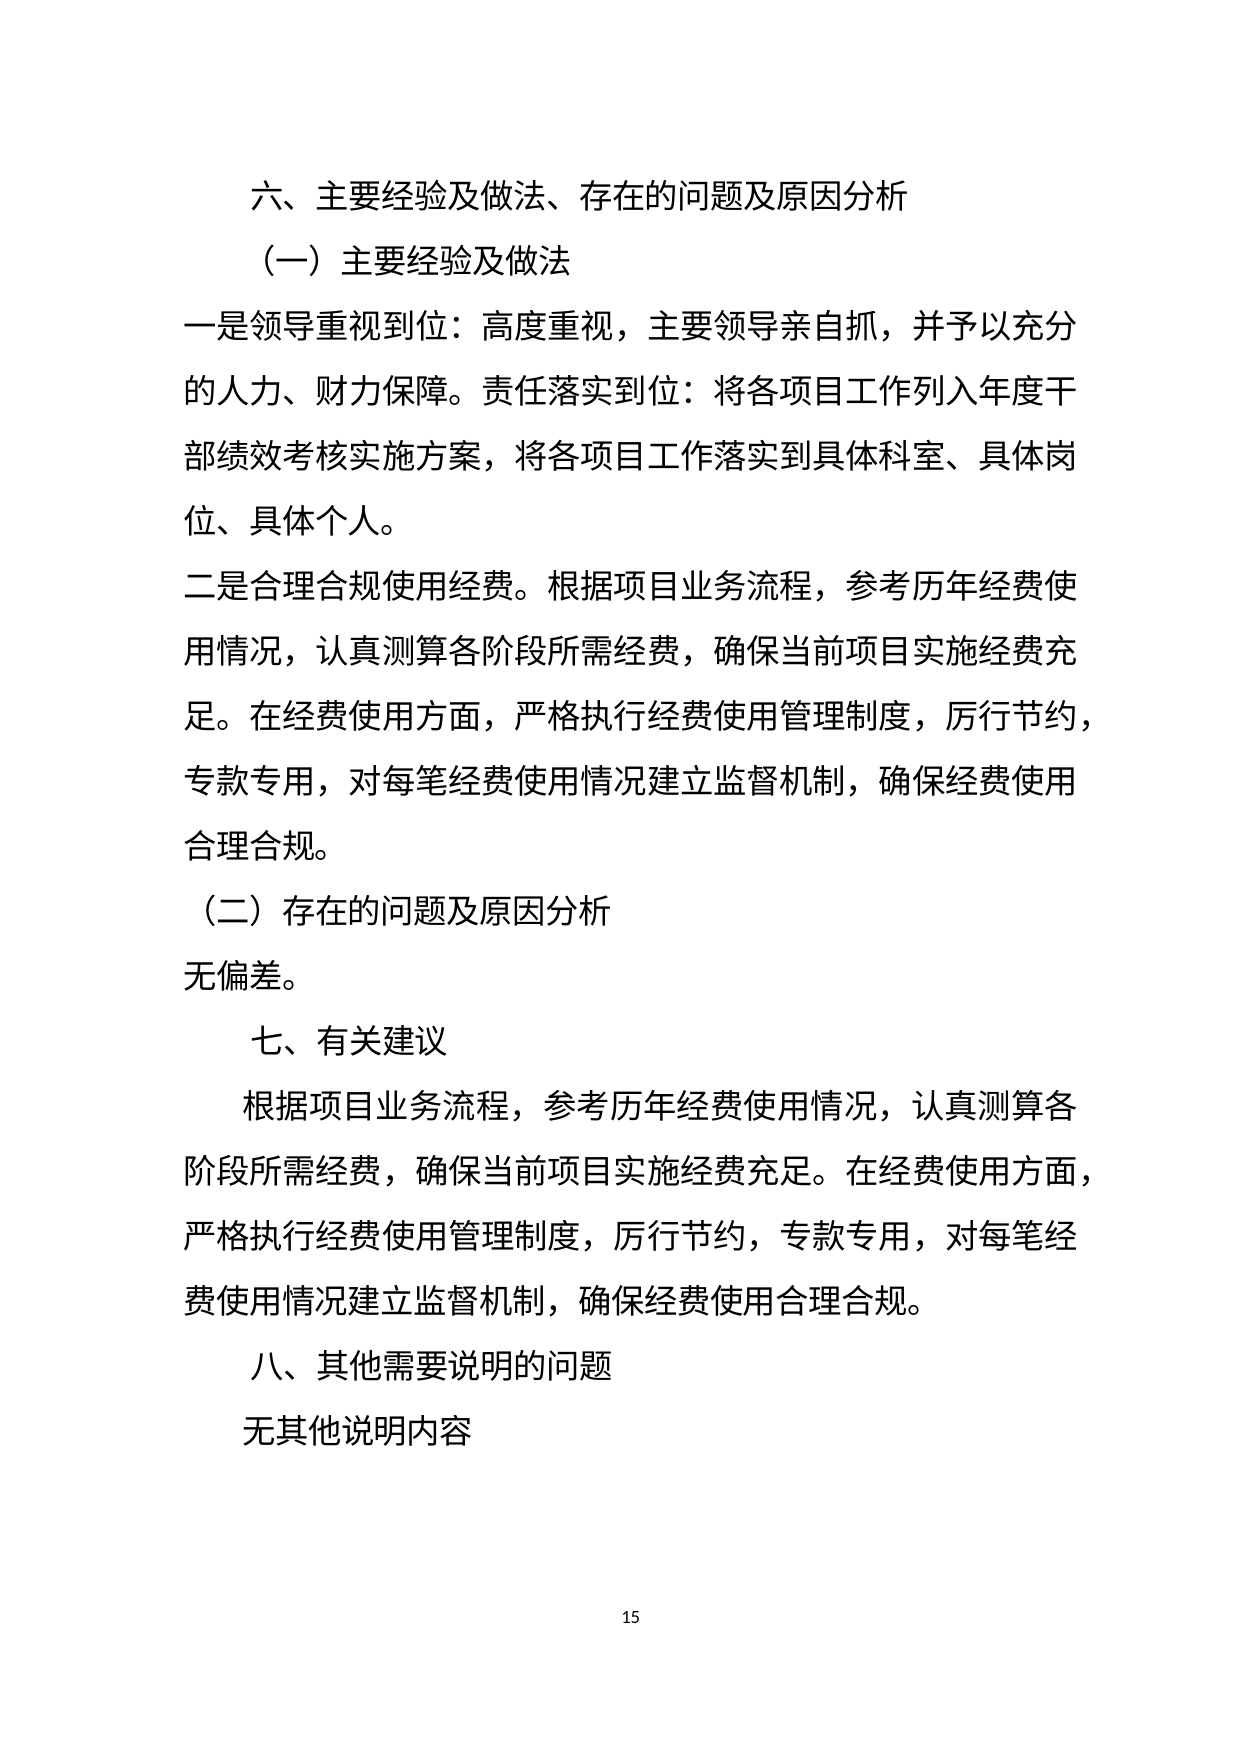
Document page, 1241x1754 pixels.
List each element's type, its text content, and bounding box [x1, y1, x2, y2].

text 八、其他需要说明的问题 [183, 1332, 1078, 1397]
text 根据项目业务流程，参考历年经费使用情况，认真测算各阶段所需经费，确保当前项目实施经费充足。在经费使用方面，严格执行经费使用管理制度，厉行节约，专款专用，对每笔经费使用情况建立监督机制，确保经费使用合理合规。 [183, 1072, 1078, 1332]
text （一）主要经验及做法 一是领导重视到位：高度重视，主要领导亲自抓，并予以充分的人力、财力保障。责任落实到位：将各项目工作列入年度干部绩效考核实施方案，将各项目工作落实到具体科室、具体岗位、具体个人。 二是合理合规使用经费。根据项目业务流程，参考历年经费使用情况，认真测算各阶段所需经费，确保当前项目实施经费充足。在经费使用方面，严格执行经费使用管理制度，厉行节约，专款专用，对每笔经费使用情况建立监督机制，确保经费使用合理合规。 （二）存在的问题及原因分析 无偏差。 [183, 227, 1078, 1007]
text 无其他说明内容 [183, 1397, 1078, 1462]
text 七、有关建议 [183, 1007, 1078, 1072]
text 六、主要经验及做法、存在的问题及原因分析 [183, 162, 1078, 227]
